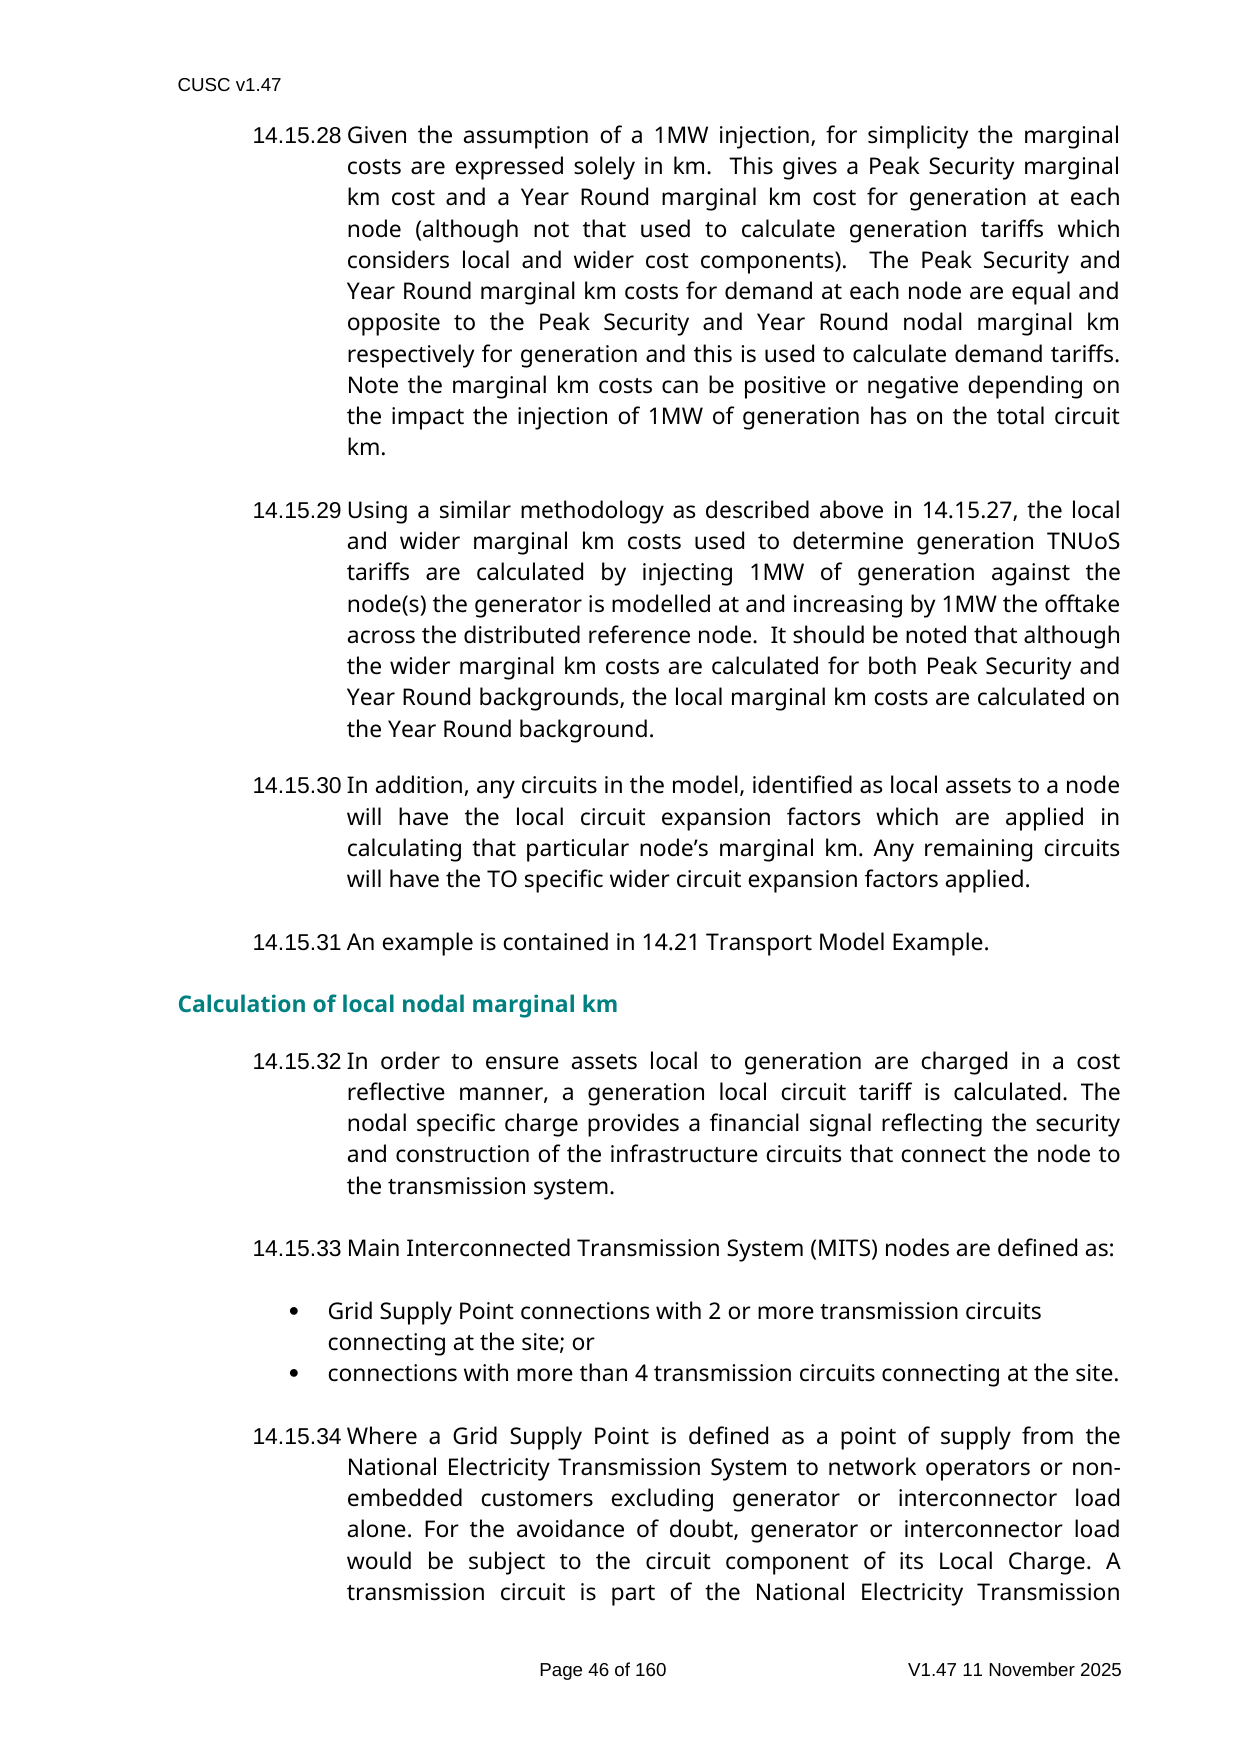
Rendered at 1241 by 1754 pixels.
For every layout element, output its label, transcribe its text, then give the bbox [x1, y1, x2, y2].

list Main Interconnected Transmission System (MITS) nodes are defined as: [252, 1232, 1121, 1263]
list In addition, any circuits in the model, identified as local assets to a node will have the local circuit expansion factors which are applied in calculating that particular node’s marginal km. Any remaining circuits will have the TO specific wider circuit expansion factors applied. [252, 769, 1121, 894]
list Using a similar methodology as described above in 14.15.27, the local and wider marginal km costs used to determine generation TNUoS tariffs are calculated by injecting 1MW of generation against the node(s) the generator is modelled at and increasing by 1MW the offtake across the distributed reference node. It should be noted that although the wider marginal km costs are calculated for both Peak Security and Year Round backgrounds, the local marginal km costs are calculated on the Year Round background. [252, 494, 1121, 744]
list Grid Supply Point connections with 2 or more transmission circuits connecting at the site; or [290, 1294, 1121, 1357]
list In order to ensure assets local to generation are charged in a cost reflective manner, a generation local circuit tariff is calculated. The nodal specific charge provides a financial signal reflecting the security and construction of the infrastructure circuits that connect the node to the transmission system. [252, 1044, 1121, 1201]
list Given the assumption of a 1MW injection, for simplicity the marginal costs are expressed solely in km. This gives a Peak Security marginal km cost and a Year Round marginal km cost for generation at each node (although not that used to calculate generation tariffs which considers local and wider cost components). The Peak Security and Year Round marginal km costs for demand at each node are equal and opposite to the Peak Security and Year Round nodal marginal km respectively for generation and this is used to calculate demand tariffs. Note the marginal km costs can be positive or negative depending on the impact the injection of 1MW of generation has on the total circuit km. [252, 119, 1121, 462]
list An example is contained in 14.21 Transport Model Example. [252, 925, 1121, 957]
subtitle Calculation of local nodal marginal km [177, 988, 1121, 1019]
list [252, 1419, 1121, 1607]
list connections with more than 4 transmission circuits connecting at the site. [290, 1357, 1121, 1388]
